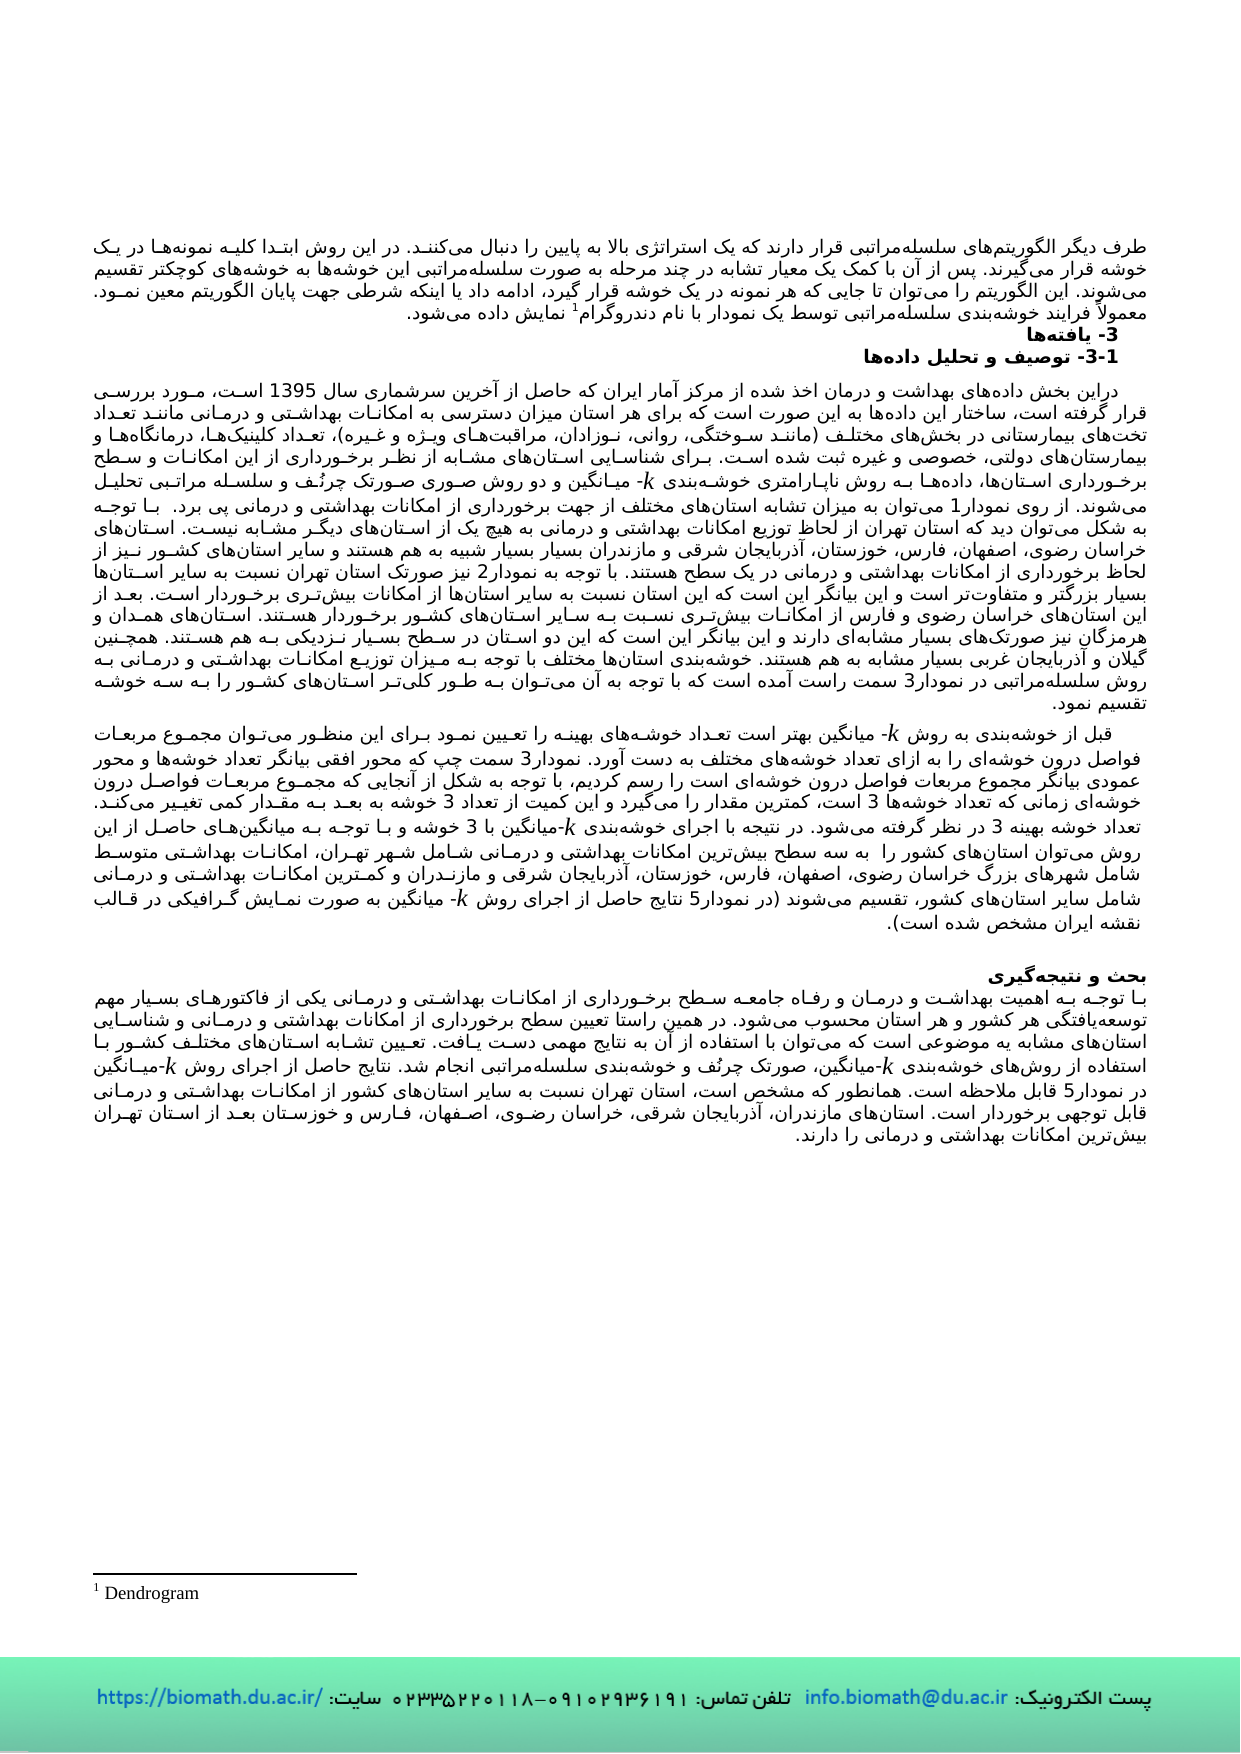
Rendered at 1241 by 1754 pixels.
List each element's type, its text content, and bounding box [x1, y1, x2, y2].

text 3- یافته‌‌ها [93, 324, 1147, 346]
picture [0, 1657, 1240, 1753]
list قبل از خوشه‌بندی به روش - میانگین بهتر است تعداد خوشه‌های بهینه را تعیین نمود برای این منظور می‌توان مجموع مربعات فواصل درون خوشه‌ای را به ازای تعداد خوشه‌های مختلف به دست آورد. نمودار3 سمت چپ که محور افقی بیانگر تعداد خوشه‌ها و محور عمودی بیانگر مجموع مربعات فواصل درون خوشه‌ای است را رسم کردیم، با توجه به شکل از آنجایی که مجموع مربعات فواصل درون خوشه‌ای زمانی که تعداد خوشه‌ها 3 است، کمترین مقدار را می‌گیرد و این کمیت از تعداد 3 خوشه به بعد به مقدار کمی تغییر می‌کند. تعداد خوشه بهینه 3 در نظر گرفته می‌شود. در نتیجه با اجرای خوشه‌بندی -میانگین با 3 خوشه و با توجه به میانگین‌های حاصل از این روش می‌توان استان‌های کشور را به سه سطح بیش‌ترین امکانات بهداشتی و درمانی شامل شهر تهران، امکانات بهداشتی متوسط شامل شهرهای بزرگ خراسان رضوی، اصفهان، فارس، خوزستان، آذربایجان شرقی و مازندران و کمترین امکانات بهداشتی و درمانی شامل سایر استان‌های کشور، تقسیم می‌شوند (در نمودار5 نتایج حاصل از اجرای روش - میانگین به صورت نمایش گرافیکی در قالب نقشه ایران مشخص شده است). [93, 720, 1141, 934]
text با توجه به اهمیت بهداشت و درمان و رفاه جامعه سطح برخورداری از امکانات بهداشتی و درمانی یکی از فاکتورهای بسیار مهم توسعه‌یافتگی هر کشور و هر استان محسوب می‌شود. در همین راستا تعیین سطح برخورداری از امکانات بهداشتی و درمانی و شناسایی استان‌های مشابه یه موضوعی است که می‌توان با استفاده از آن به نتایج مهمی دست یافت. تعیین تشابه استان‌های مختلف کشور با استفاده از روش‌های خوشه‌بندی -میانگین، صورتک چرنُف و خوشه‌بندی سلسله‌مراتبی انجام شد. نتایج حاصل از اجرای روش -میانگین در نمودار5 قابل ملاحظه است. همانطور که مشخص است، استان تهران نسبت به سایر استان‌های کشور از امکانات بهداشتی و درمانی قابل توجهی برخوردار است. استان‌های مازندران، آذربایجان شرقی، خراسان رضوی، اصفهان، فارس و خوزستان بعد از استان تهران بیش‌ترین امکانات بهداشتی و درمانی را دارند. [93, 987, 1147, 1146]
text بحث و نتیجه‌گیری [93, 965, 1147, 987]
text دراین بخش داده‌های بهداشت و درمان اخذ شده از مرکز آمار ایران که حاصل از آخرین سرشماری سال 1395 است، مورد بررسی قرار گرفته است، ساختار این داده‌ها به این صورت است که برای هر استان میزان دسترسی به امکانات بهداشتی و درمانی مانند تعداد تخت‌های بیمارستانی در بخش‌های مختلف (مانند سوختگی، روانی، نوزادان، مراقبت‌های ویژه و غیره)، تعداد کلینیک‌ها، درمانگاه‌ها و بیمارستان‌های دولتی، خصوصی و غیره ثبت شده است. برای شناسایی استان‌های مشابه از نظر برخورداری از این امکانات و سطح برخورداری استان‌ها، داده‌ها به روش ناپارامتری خوشه‌بندی - میانگین و دو روش صوری صورتک چرنُف و سلسله مراتبی تحلیل می‌شوند. از روی نمودار1 می‌توان به میزان تشابه استان‌های مختلف از جهت برخورداری از امکانات بهداشتی و درمانی پی برد. با توجه به شکل می‌توان دید که استان تهران از لحاظ توزیع امکانات بهداشتی و درمانی به هیچ یک از استان‌های دیگر مشابه نیست. استان‌های خراسان رضوی، اصفهان، فارس، خوزستان، آذربایجان شرقی و مازندران بسیار بسیار شبیه به هم هستند و سایر استان‌های کشور نیز از لحاظ برخورداری از امکانات بهداشتی و درمانی در یک سطح هستند. با توجه به نمودار2 نیز صورتک استان تهران نسبت به سایر استان‌ها بسیار بزرگتر و متفاوت‌تر است و این بیانگر این است که این استان نسبت به سایر استان‌ها از امکانات بیش‌تری برخوردار است. بعد از این استان‌های خراسان رضوی و فارس از امکانات بیش‌تری نسبت به سایر استان‌های کشور برخوردار هستند. استان‌های همدان و هرمزگان نیز صورتک‌های بسیار مشابه‌ای دارند و این بیانگر این است که این دو استان در سطح بسیار نزدیکی به هم هستند. همچنین گیلان و آذربایجان غربی بسیار مشابه به هم هستند. خوشه‌بندی استان‌ها مختلف با توجه به میزان توزیع امکانات بهداشتی و درمانی به روش سلسله‌مراتبی در نمودار3 سمت راست آمده است که با توجه به آن می‌توان به طور کلی‌تر استان‌های کشور را به سه خوشه تقسیم نمود. [93, 380, 1147, 714]
text 3-1- توصیف و تحلیل داده‌ها [93, 346, 1147, 367]
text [93, 236, 1147, 324]
